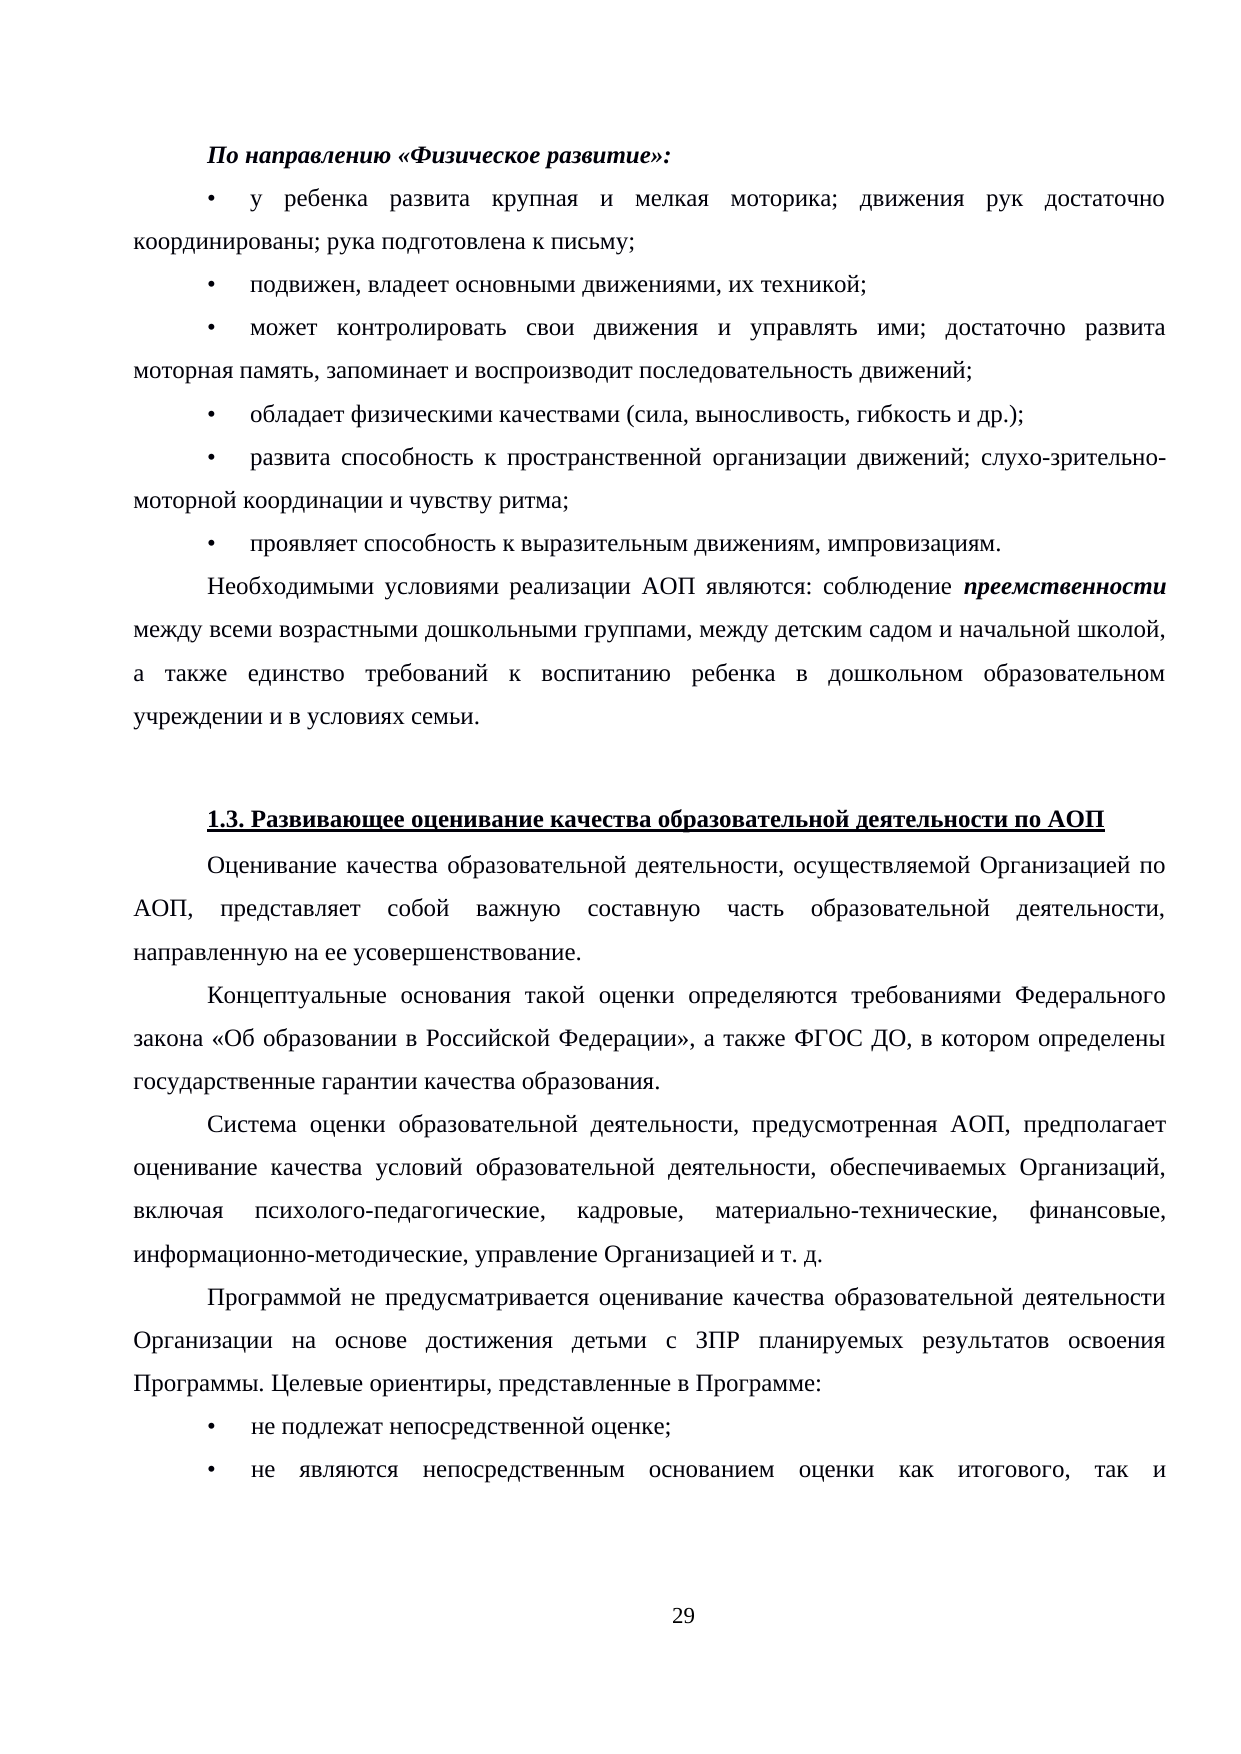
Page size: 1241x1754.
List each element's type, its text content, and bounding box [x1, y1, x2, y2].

list подвижен, владеет основными движениями, их техникой; [207, 269, 1194, 298]
list обладает физическими качествами (сила, выносливость, гибкость и др.); [207, 399, 1194, 427]
list развита способность к пространственной организации движений; слухо-зрительно- моторной координации и чувству ритма; [133, 442, 1167, 514]
text Программой не предусматривается оценивание качества образовательной деятельности Организации на основе достижения детьми с ЗПР планируемых результатов освоения Программы. Целевые ориентиры, представленные в Программе: [133, 1282, 1166, 1397]
text Система оценки образовательной деятельности, предусмотренная АОП, предполагает оценивание качества условий образовательной деятельности, обеспечиваемых Организаций, включая психолого-педагогические, кадровые, материально-технические, финансовые, информационно-методические, управление Организацией и т. д. [133, 1109, 1167, 1267]
subtitle 1.3. Развивающее оценивание качества образовательной деятельности по АОП [207, 804, 1194, 833]
text Концептуальные основания такой оценки определяются требованиями Федерального закона «Об образовании в Российской Федерации», а также ФГОС ДО, в котором определены государственные гарантии качества образования. [133, 980, 1167, 1095]
text Необходимыми условиями реализации АОП являются: соблюдение преемственности между всеми возрастными дошкольными группами, между детским садом и начальной школой, а также единство требований к воспитанию ребенка в дошкольном образовательном учреждении и в условиях семьи. [133, 571, 1167, 729]
list не являются непосредственным основанием оценки как итогового, так и [207, 1454, 1194, 1483]
list может контролировать свои движения и управлять ими; достаточно развита моторная память, запоминает и воспроизводит последовательность движений; [133, 312, 1166, 384]
list у ребенка развита крупная и мелкая моторика; движения рук достаточно координированы; рука подготовлена к письму; [133, 183, 1166, 255]
text Оценивание качества образовательной деятельности, осуществляемой Организацией по АОП, представляет собой важную составную часть образовательной деятельности, направленную на ее усовершенствование. [133, 850, 1166, 965]
list проявляет способность к выразительным движениям, импровизациям. [207, 528, 1194, 557]
text По направлению «Физическое развитие»: [207, 140, 1194, 169]
list не подлежат непосредственной оценке; [207, 1411, 1194, 1440]
